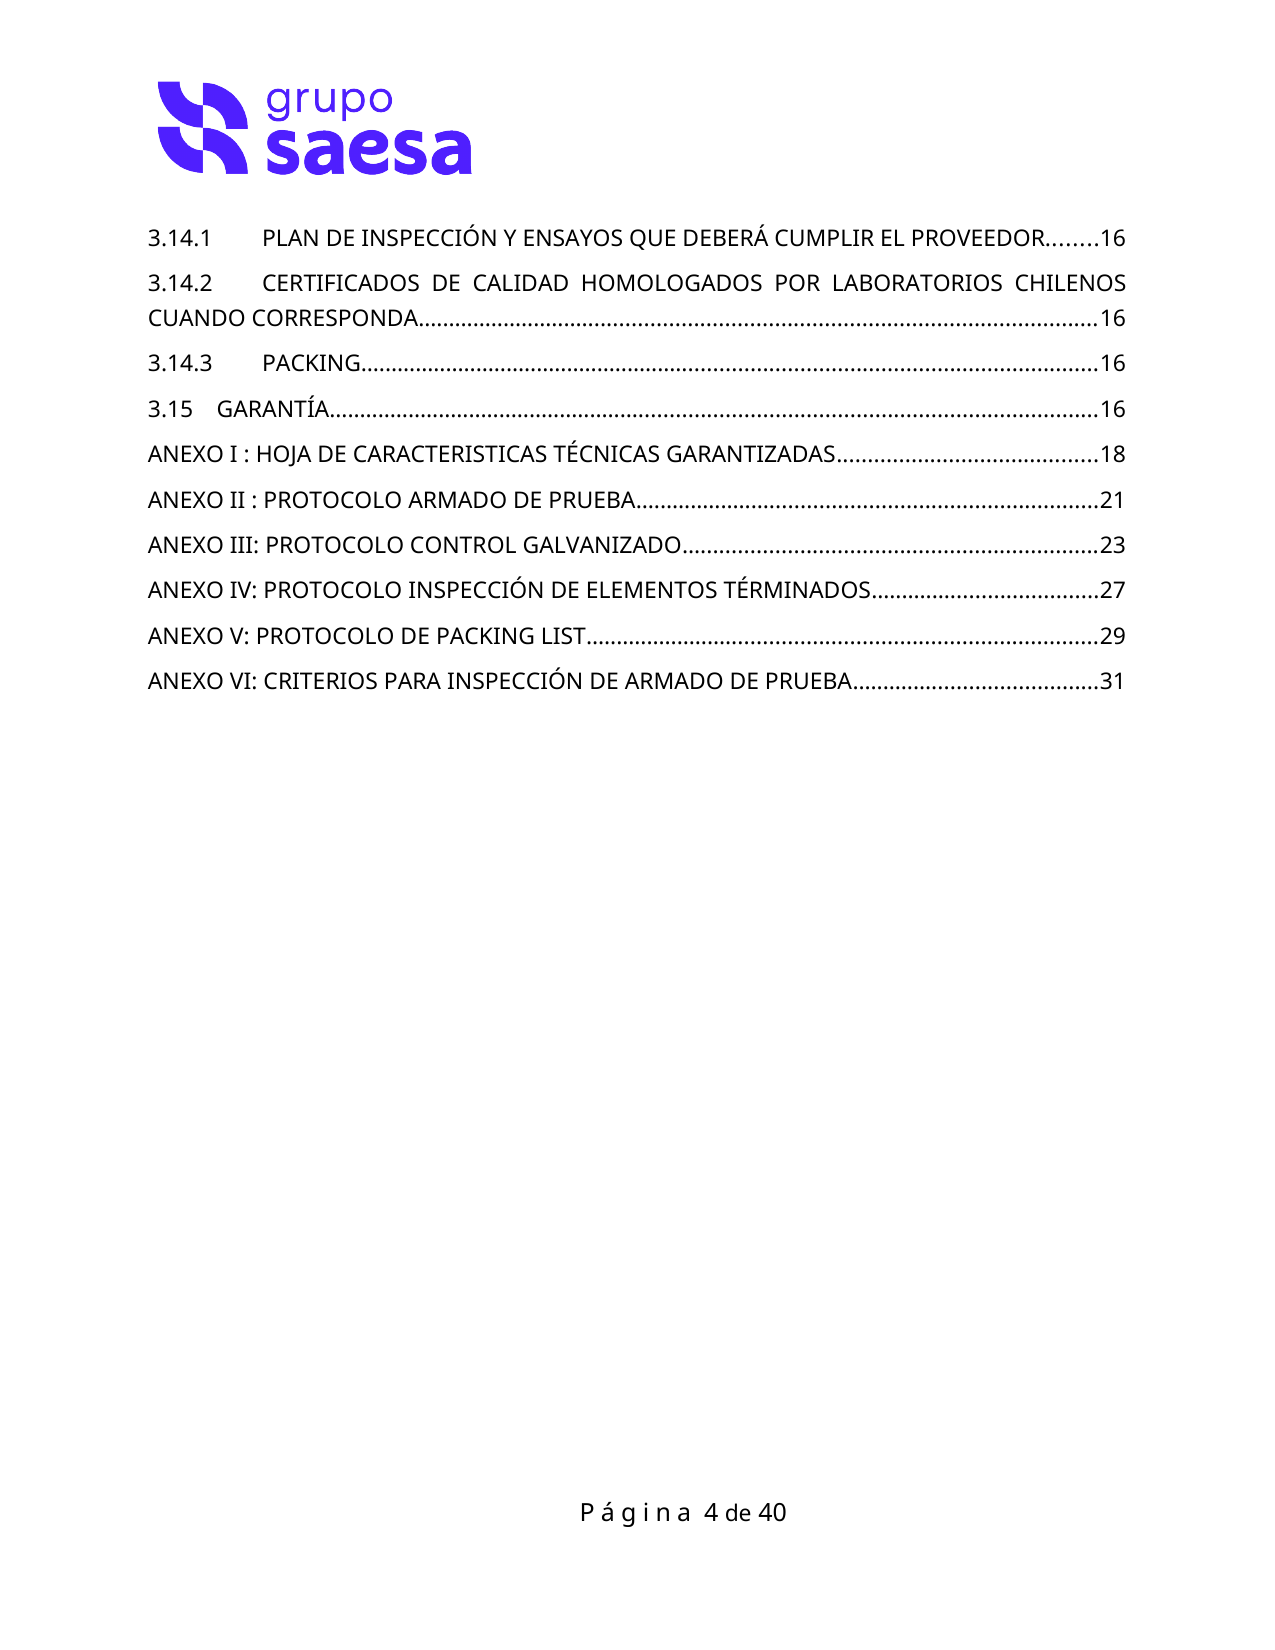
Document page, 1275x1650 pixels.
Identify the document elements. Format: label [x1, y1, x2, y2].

picture [147, 73, 481, 178]
